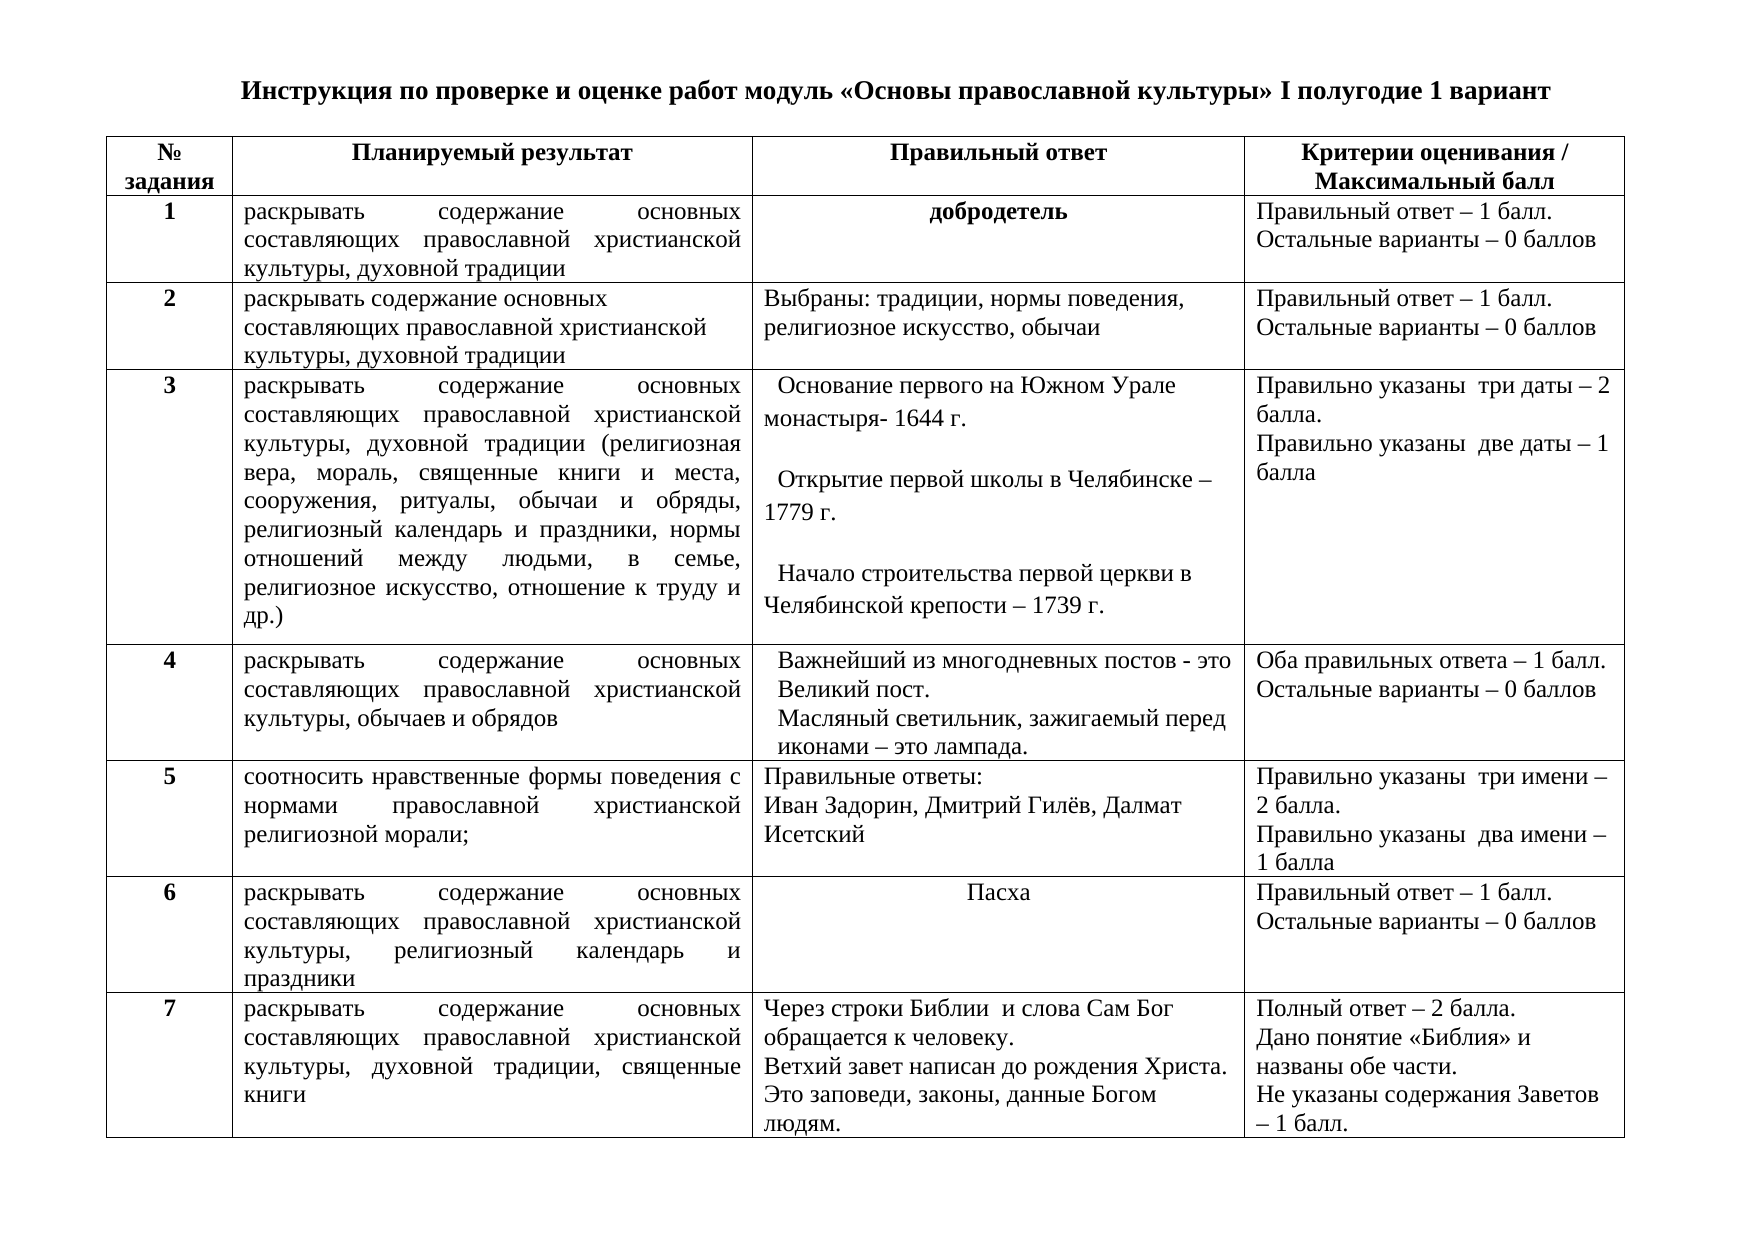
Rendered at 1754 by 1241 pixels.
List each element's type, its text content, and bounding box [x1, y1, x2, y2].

table_header Правильный ответ [753, 137, 1244, 195]
table_cell Пасха [753, 877, 1244, 992]
table_cell 7 [107, 993, 232, 1137]
table_cell Важнейший из многодневных постов - это Великий пост. Масляный светильник, зажигаемый перед иконами – это лампада. [753, 645, 1244, 760]
table_cell Оба правильных ответа – 1 балл. Остальные варианты – 0 баллов [1245, 645, 1624, 760]
table_cell соотносить нравственные формы поведения с нормами православной христианской религиозной морали; [233, 761, 752, 876]
table_cell Правильно указаны три имени – 2 балла. Правильно указаны два имени – 1 балла [1245, 761, 1624, 876]
table_cell добродетель [753, 196, 1244, 282]
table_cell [753, 993, 1244, 1137]
table_header Планируемый результат [233, 137, 752, 195]
text Инструкция по проверке и оценке работ модуль «Основы православной культуры» I полугодие 1 вариант [118, 74, 1636, 105]
table_header № задания [107, 137, 232, 195]
table_cell 5 [107, 761, 232, 876]
table_cell Правильный ответ – 1 балл. Остальные варианты – 0 баллов [1245, 196, 1624, 282]
table_cell раскрывать содержание основных составляющих православной христианской культуры, религиозный календарь и праздники [233, 877, 752, 992]
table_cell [233, 993, 752, 1137]
table_cell 1 [107, 196, 232, 282]
table_cell 4 [107, 645, 232, 760]
table_cell раскрывать содержание основных составляющих православной христианской культуры, духовной традиции [233, 196, 752, 282]
table_cell Правильно указаны три даты – 2 балла. Правильно указаны две даты – 1 балла [1245, 370, 1624, 644]
table_header Критерии оценивания / Максимальный балл [1245, 137, 1624, 195]
table_cell Правильный ответ – 1 балл. Остальные варианты – 0 баллов [1245, 283, 1624, 369]
table_cell 2 [107, 283, 232, 369]
table_cell раскрывать содержание основных составляющих православной христианской культуры, духовной традиции (религиозная вера, мораль, священные книги и места, сооружения, ритуалы, обычаи и обряды, религиозный календарь и праздники, нормы отношений между людьми, в семье, религиозное искусство, отношение к труду и др.) [233, 370, 752, 644]
table_cell раскрывать содержание основных составляющих православной христианской культуры, духовной традиции [233, 283, 752, 369]
table_cell Выбраны: традиции, нормы поведения, религиозное искусство, обычаи [753, 283, 1244, 369]
table_cell Правильный ответ – 1 балл. Остальные варианты – 0 баллов [1245, 877, 1624, 992]
table_cell Правильные ответы: Иван Задорин, Дмитрий Гилёв, Далмат Исетский [753, 761, 1244, 876]
table_cell 3 [107, 370, 232, 644]
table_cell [1245, 993, 1624, 1137]
table_cell 6 [107, 877, 232, 992]
table_cell Основание первого на Южном Урале монастыря- 1644 г. Открытие первой школы в Челябинске – 1779 г. Начало строительства первой церкви в Челябинской крепости – 1739 г. [753, 370, 1244, 644]
table_cell раскрывать содержание основных составляющих православной христианской культуры, обычаев и обрядов [233, 645, 752, 760]
